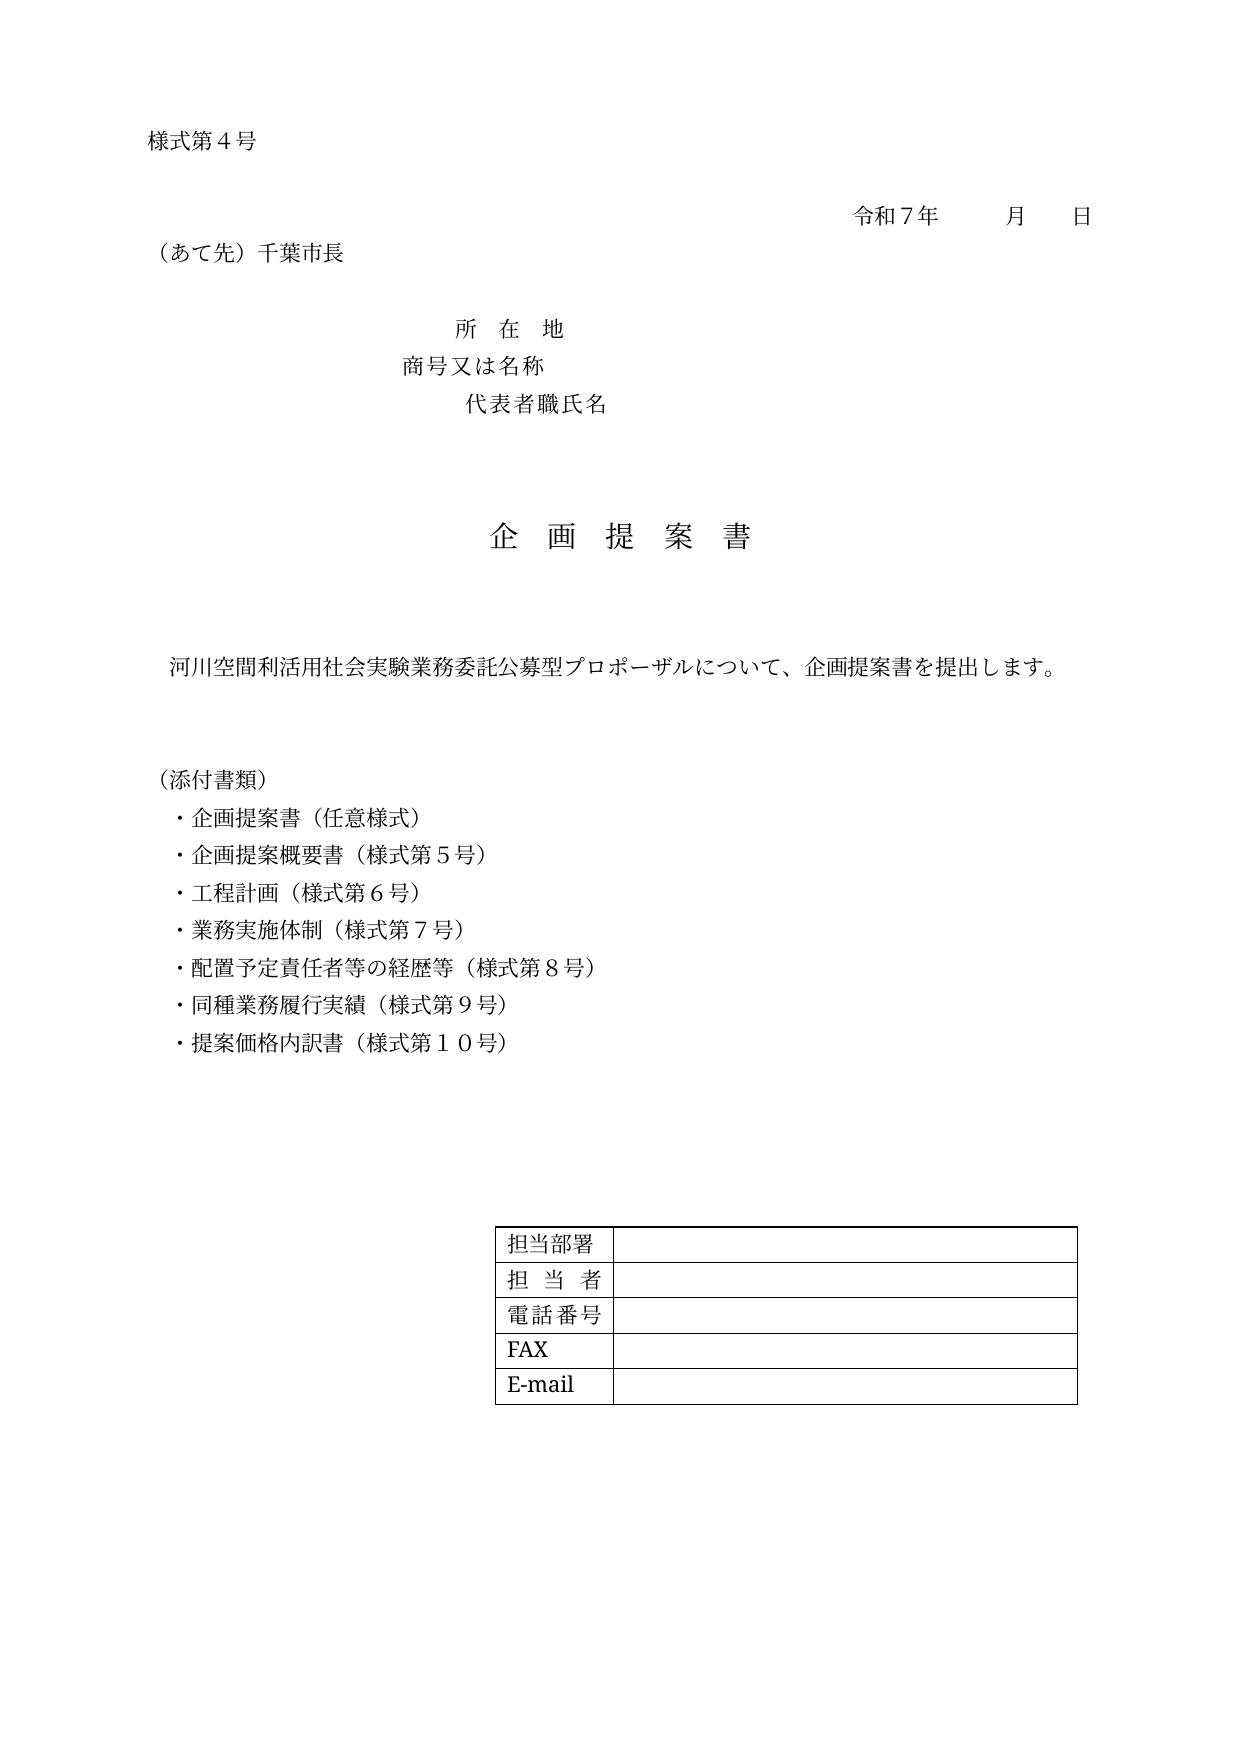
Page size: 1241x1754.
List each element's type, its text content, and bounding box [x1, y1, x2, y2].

text ・配置予定責任者等の経歴等（様式第８号） [148, 948, 1092, 986]
table_cell 担当者 [496, 1263, 613, 1297]
text ・工程計画（様式第６号） [148, 873, 1092, 911]
table_cell [614, 1334, 1077, 1368]
table_cell [614, 1298, 1077, 1333]
text 所在地 [148, 309, 1092, 346]
text 代表者職氏名 [148, 384, 1092, 422]
text ・業務実施体制（様式第７号） [148, 911, 1092, 948]
text 令和７年 月 日 [148, 196, 1092, 234]
table_header [614, 1228, 1077, 1262]
text ・同種業務履行実績（様式第９号） [148, 986, 1092, 1023]
text ・企画提案概要書（様式第５号） [148, 835, 1092, 873]
text ・提案価格内訳書（様式第１０号） [148, 1023, 1092, 1061]
text （添付書類） [148, 760, 1092, 798]
table_header 担当部署 [496, 1228, 613, 1262]
text 様式第４号 [148, 121, 1092, 158]
table_cell 電話番号 [496, 1298, 613, 1333]
text （あて先）千葉市長 [148, 234, 1092, 271]
table_cell [614, 1369, 1077, 1403]
table_cell E-mail [496, 1369, 613, 1403]
text 河川空間利活用社会実験業務委託公募型プロポーザルについて、企画提案書を提出します。 [148, 647, 1092, 685]
text 企 画 提 案 書 [148, 497, 1092, 572]
text 商号又は名称 [148, 346, 1092, 384]
table_cell FAX [496, 1334, 613, 1368]
table_cell [614, 1263, 1077, 1297]
text ・企画提案書（任意様式） [148, 798, 1092, 835]
